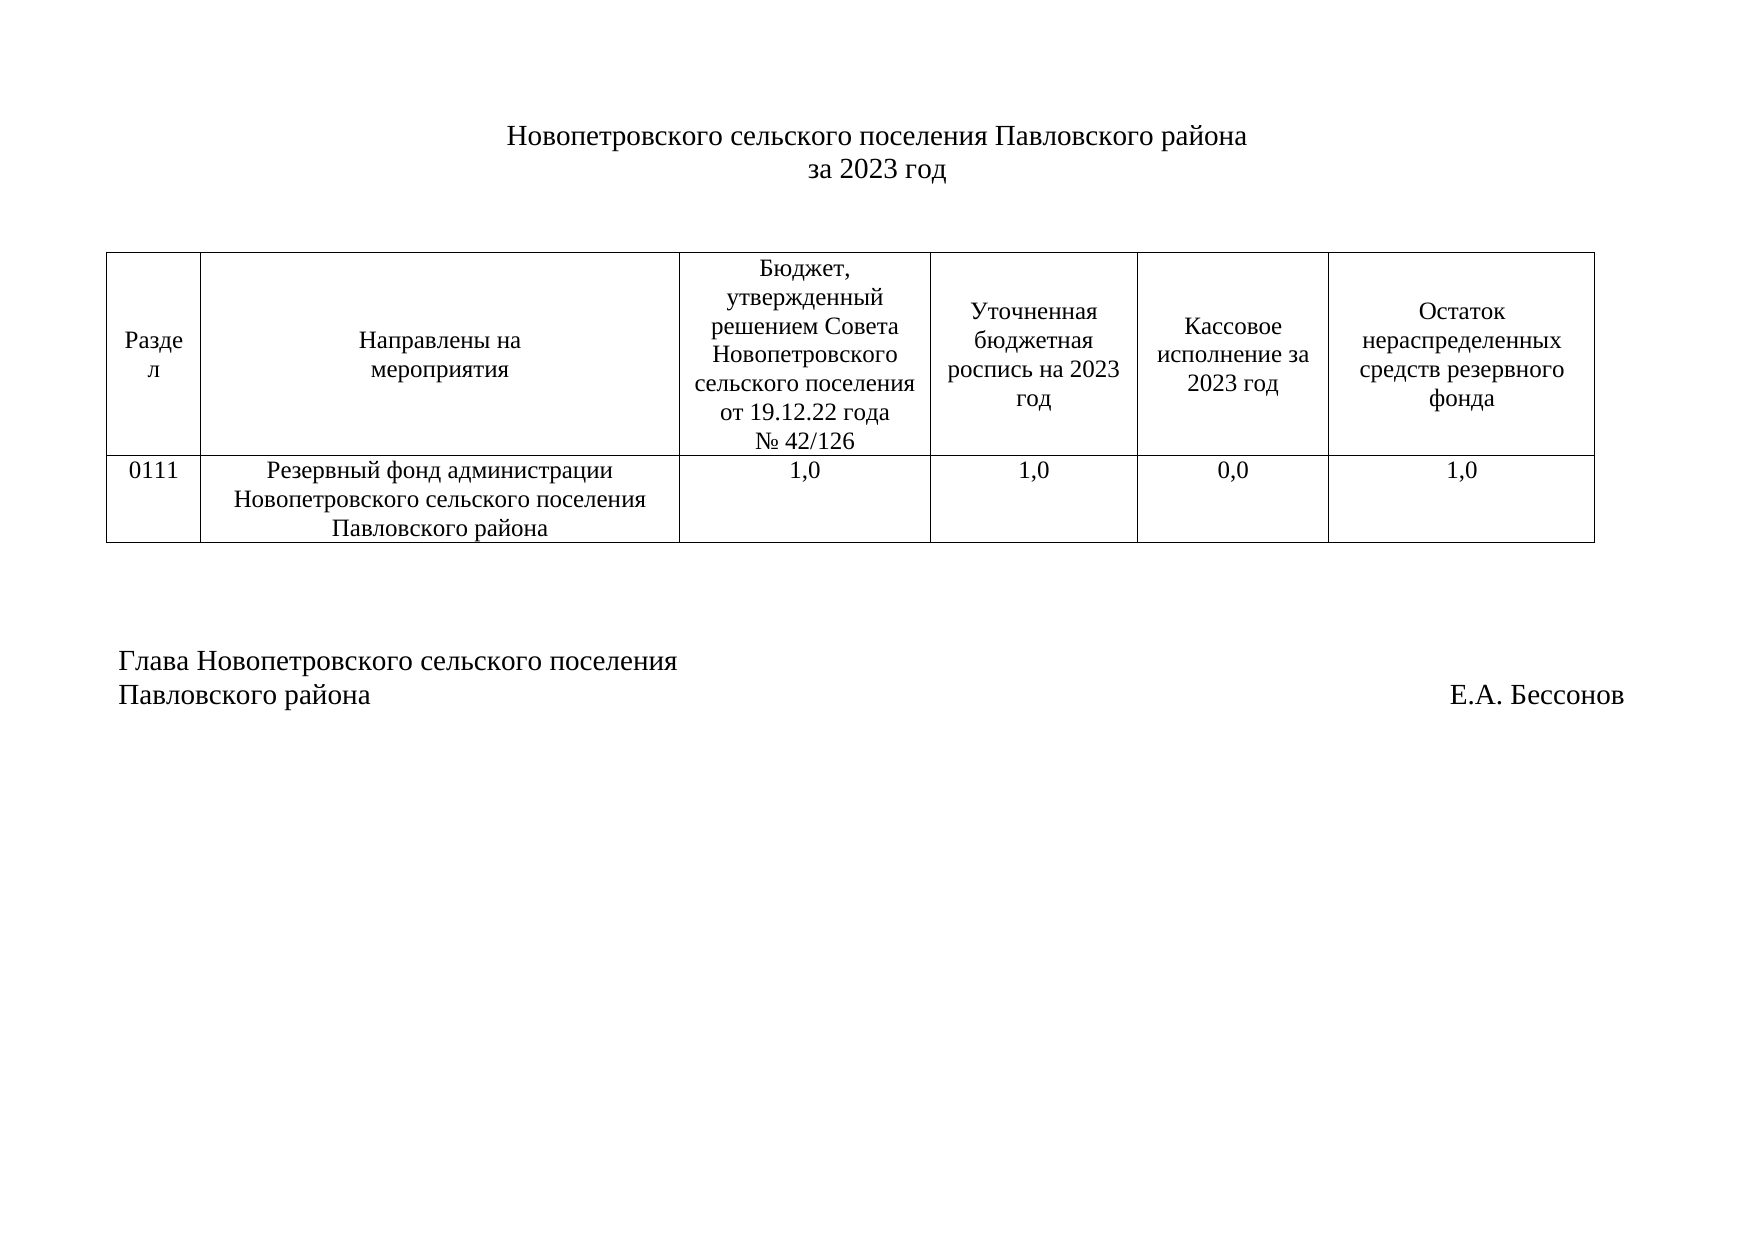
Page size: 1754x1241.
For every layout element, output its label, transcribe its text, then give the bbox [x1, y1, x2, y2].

text Новопетровского сельского поселения Павловского района [118, 118, 1636, 152]
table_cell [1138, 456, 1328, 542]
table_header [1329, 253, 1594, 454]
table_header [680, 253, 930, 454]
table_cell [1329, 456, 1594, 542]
text Глава Новопетровского сельского поселения [118, 643, 1636, 677]
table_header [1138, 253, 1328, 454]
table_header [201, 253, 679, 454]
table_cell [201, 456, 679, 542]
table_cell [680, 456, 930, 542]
text Павловского района Е.А. Бессонов [118, 677, 1636, 711]
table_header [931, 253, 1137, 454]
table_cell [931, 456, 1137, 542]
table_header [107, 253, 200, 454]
text за 2023 год [118, 152, 1636, 185]
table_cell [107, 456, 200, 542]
